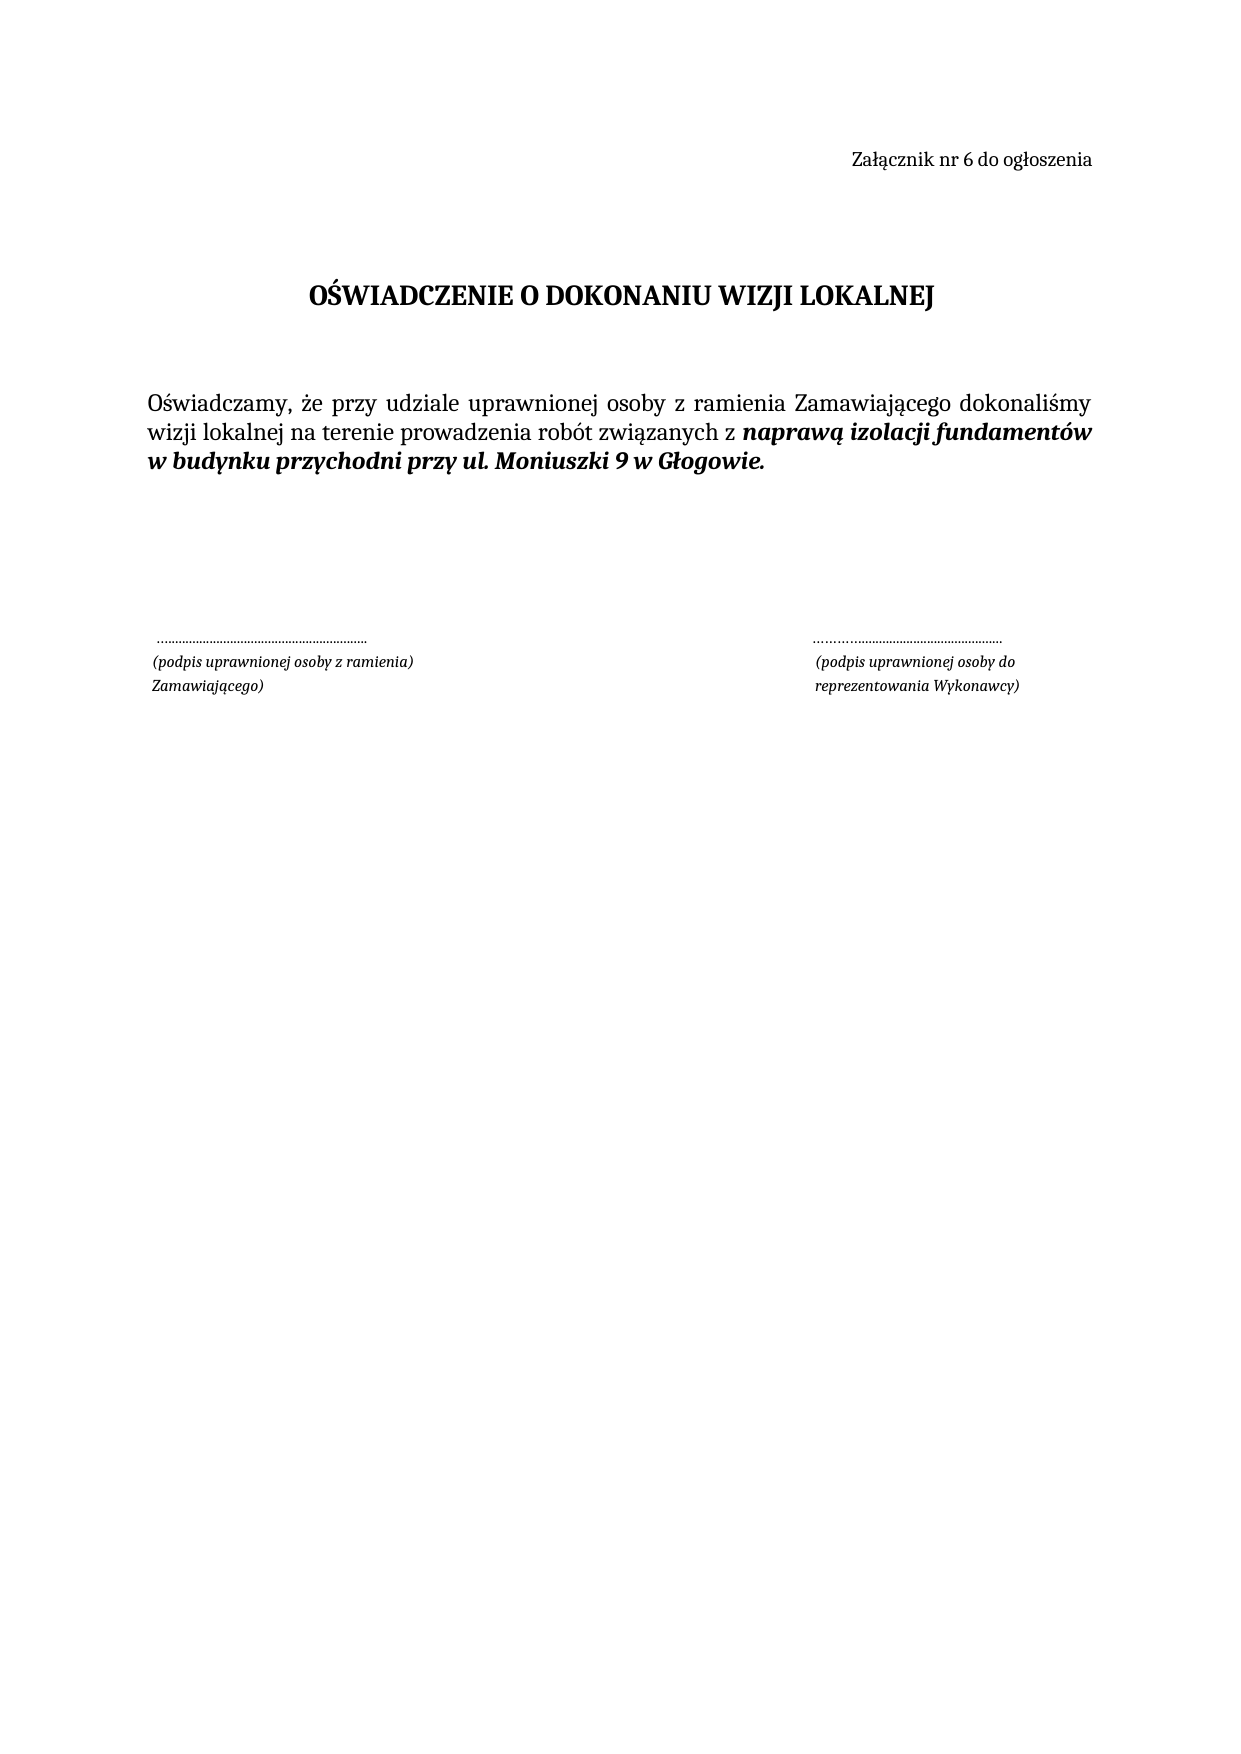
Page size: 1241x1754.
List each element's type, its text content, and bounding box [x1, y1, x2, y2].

text ….......................................................... …………......................................... (podpis uprawnionej osoby z ramienia) (podpis uprawnionej osoby do [152, 628, 1093, 671]
text Oświadczamy, że przy udziale uprawnionej osoby z ramienia Zamawiającego dokonaliśmy wizji lokalnej na terenie prowadzenia robót związanych z naprawą izolacji fundamentów w budynku przychodni przy ul. Moniuszki 9 w Głogowie. [148, 389, 1093, 476]
text OŚWIADCZENIE O DOKONANIU WIZJI LOKALNEJ [152, 279, 1093, 312]
text Załącznik nr 6 do ogłoszenia [152, 148, 1093, 172]
text Zamawiającego) reprezentowania Wykonawcy) [152, 676, 1093, 695]
